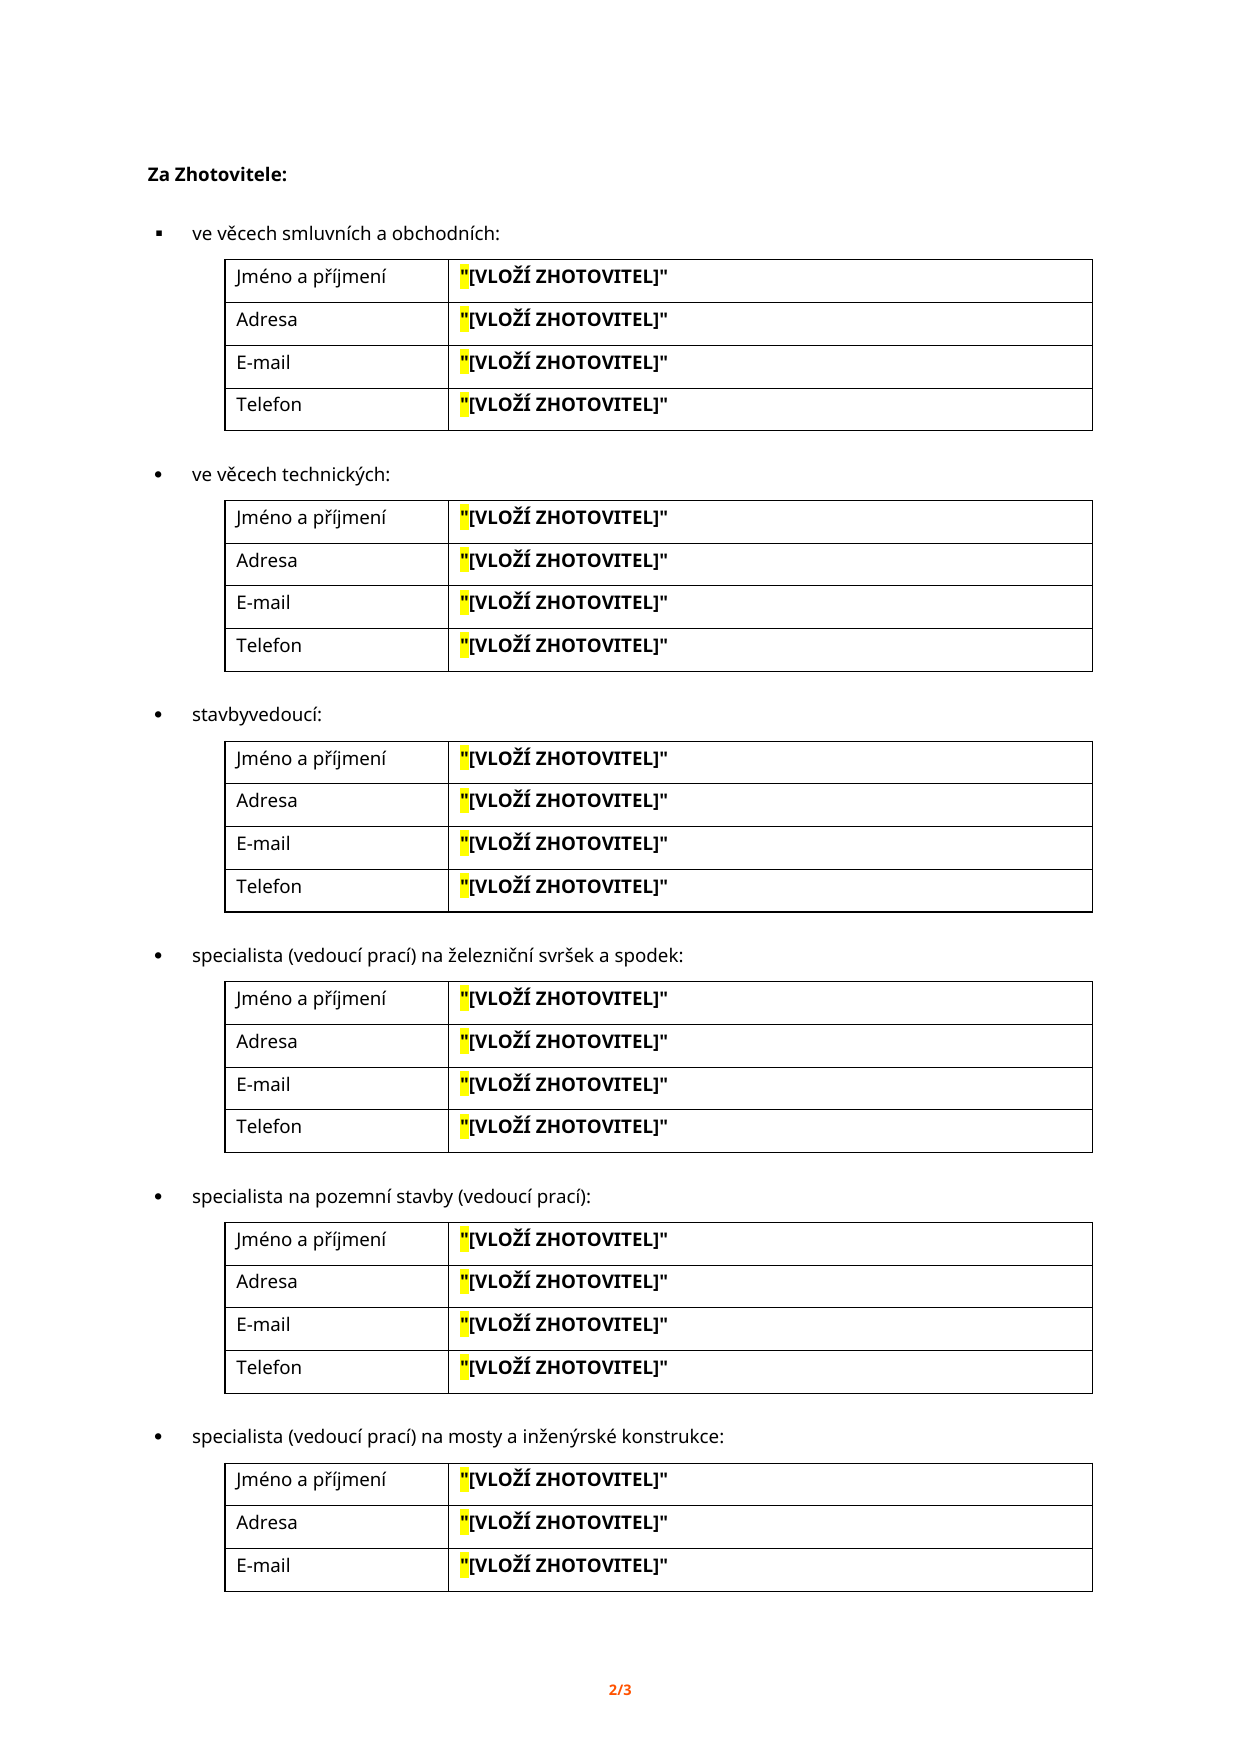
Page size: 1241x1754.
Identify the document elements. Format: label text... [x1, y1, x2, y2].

table_cell [449, 1068, 1092, 1109]
table_cell [449, 1506, 1092, 1548]
table_cell E-mail [226, 1068, 448, 1109]
table_cell [449, 1110, 1092, 1152]
table_cell [449, 870, 1092, 911]
table_header [449, 982, 1092, 1024]
list ve věcech smluvních a obchodních: [154, 216, 1093, 247]
text Za Zhotovitele: [148, 161, 1093, 187]
table_header [449, 1464, 1092, 1505]
table_cell [449, 1308, 1092, 1350]
table_header [449, 501, 1092, 543]
table_cell [449, 1025, 1092, 1067]
table_cell [449, 629, 1092, 671]
table_cell [449, 827, 1092, 869]
table_cell [449, 784, 1092, 826]
table_cell Telefon [226, 629, 448, 671]
table_header [449, 742, 1092, 783]
table_cell [449, 1266, 1092, 1307]
table_header Jméno a příjmení [226, 982, 448, 1024]
list specialista na pozemní stavby (vedoucí prací): [155, 1178, 1093, 1209]
table_cell E-mail [226, 827, 448, 869]
table_header [449, 1223, 1092, 1264]
table_header Jméno a příjmení [226, 742, 448, 783]
list specialista (vedoucí prací) na železniční svršek a spodek: [155, 937, 1093, 969]
table_cell Adresa [226, 303, 448, 345]
table_cell Adresa [226, 544, 448, 585]
table_cell Adresa [226, 1025, 448, 1067]
table_header [449, 260, 1092, 302]
table_cell Adresa [226, 1266, 448, 1307]
table_cell E-mail [226, 346, 448, 387]
table_header Jméno a příjmení [226, 1464, 448, 1505]
table_cell [449, 1549, 1092, 1591]
list specialista (vedoucí prací) na mosty a inženýrské konstrukce: [155, 1419, 1093, 1450]
table_cell Telefon [226, 1351, 448, 1393]
list stavbyvedoucí: [155, 697, 1093, 728]
table_cell [449, 1351, 1092, 1393]
table_cell [449, 346, 1092, 387]
table_cell E-mail [226, 1549, 448, 1591]
table_cell Telefon [226, 1110, 448, 1152]
table_cell [449, 586, 1092, 628]
table_cell [449, 389, 1092, 430]
table_header Jméno a příjmení [226, 501, 448, 543]
table_cell Telefon [226, 389, 448, 430]
table_cell Telefon [226, 870, 448, 911]
table_cell [449, 544, 1092, 585]
table_header Jméno a příjmení [226, 260, 448, 302]
table_cell Adresa [226, 784, 448, 826]
list ve věcech technických: [155, 456, 1093, 487]
table_cell [449, 303, 1092, 345]
table_cell E-mail [226, 1308, 448, 1350]
table_cell Adresa [226, 1506, 448, 1548]
table_cell E-mail [226, 586, 448, 628]
table_header Jméno a příjmení [226, 1223, 448, 1264]
